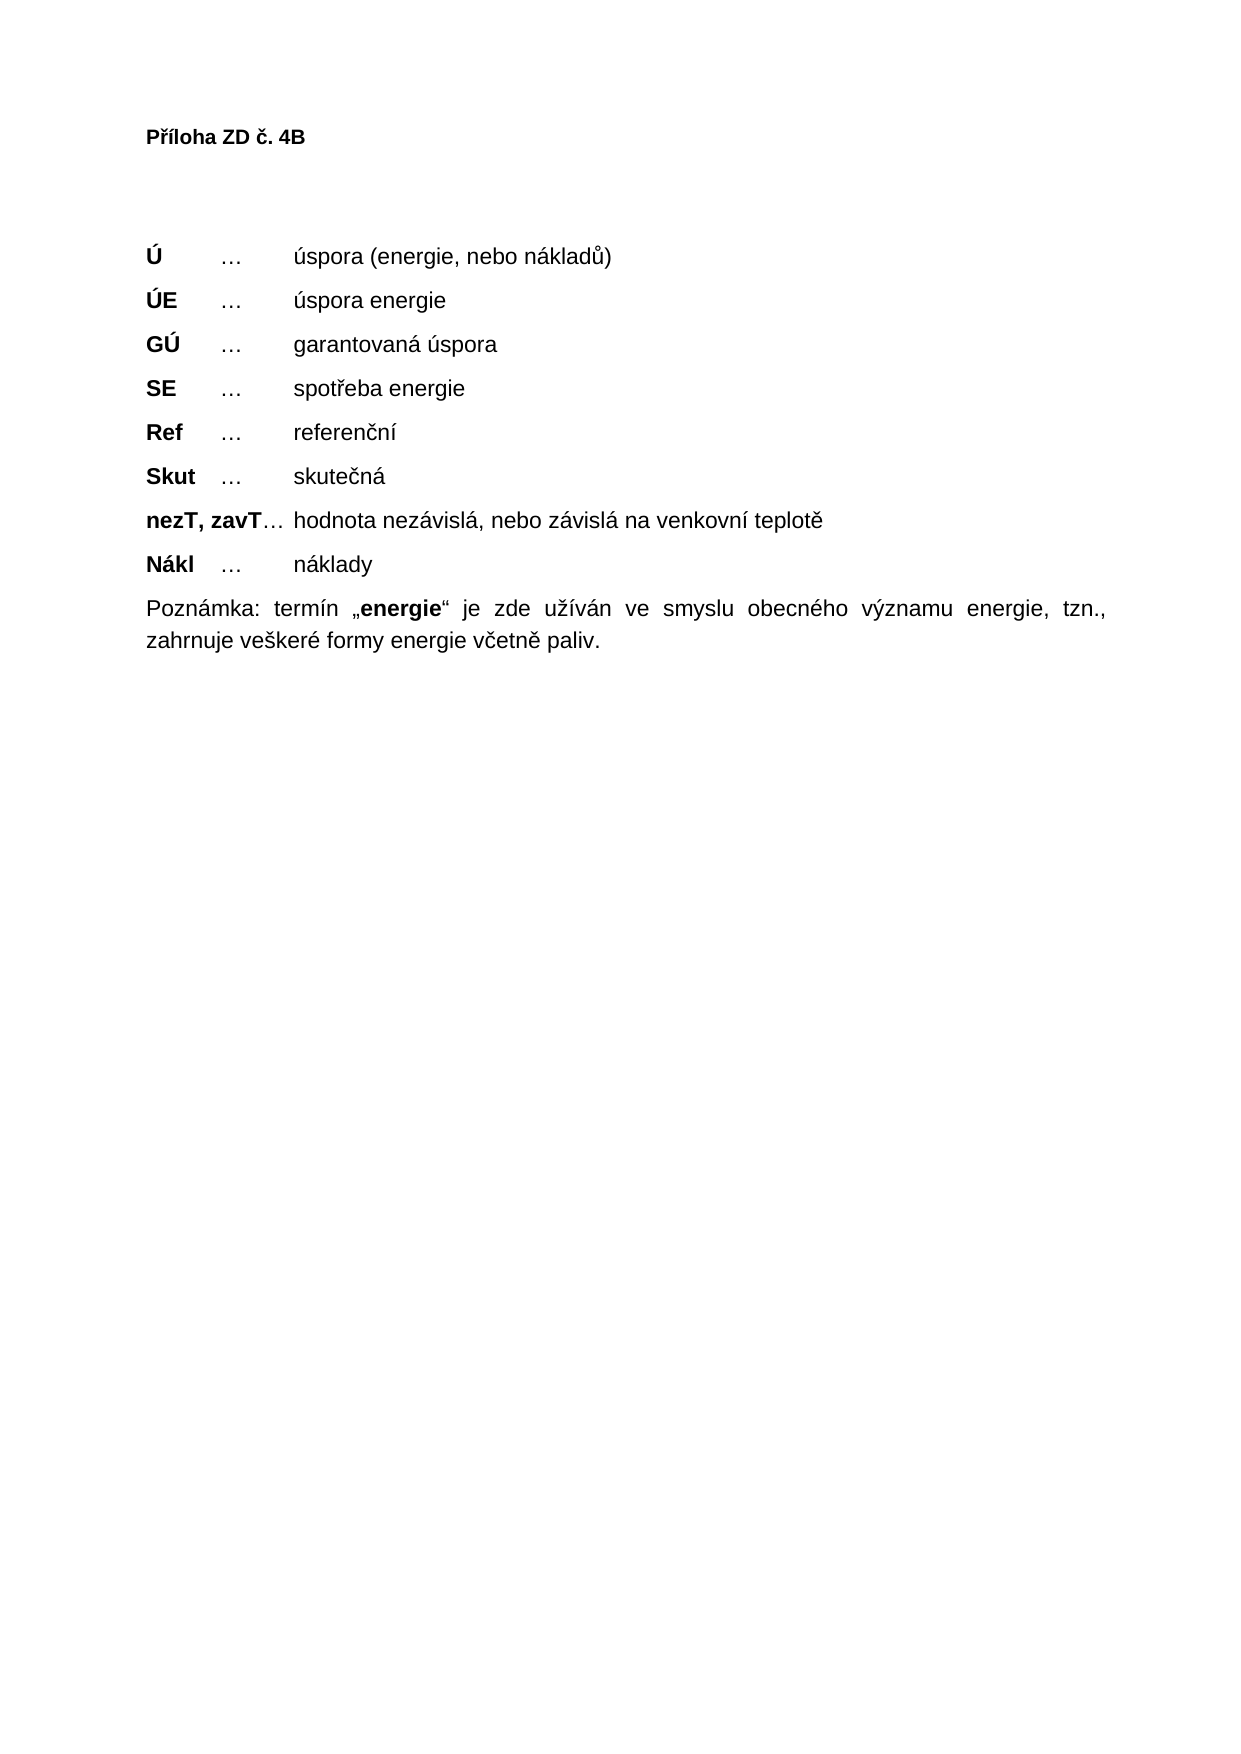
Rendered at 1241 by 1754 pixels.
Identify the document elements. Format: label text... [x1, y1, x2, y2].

text SE … spotřeba energie [146, 375, 1107, 401]
text Ú … úspora (energie, nebo nákladů) [146, 243, 1107, 269]
text Poznámka: termín „energie“ je zde užíván ve smyslu obecného významu energie, tzn., zahrnuje veškeré formy energie včetně paliv. [146, 595, 1107, 653]
text GÚ … garantovaná úspora [146, 331, 1107, 357]
text Skut … skutečná [146, 463, 1107, 489]
text nezT, zavT… hodnota nezávislá, nebo závislá na venkovní teplotě [146, 507, 1107, 533]
text Ref … referenční [146, 419, 1107, 445]
text ÚE … úspora energie [146, 287, 1107, 313]
text Nákl … náklady [146, 551, 1107, 578]
